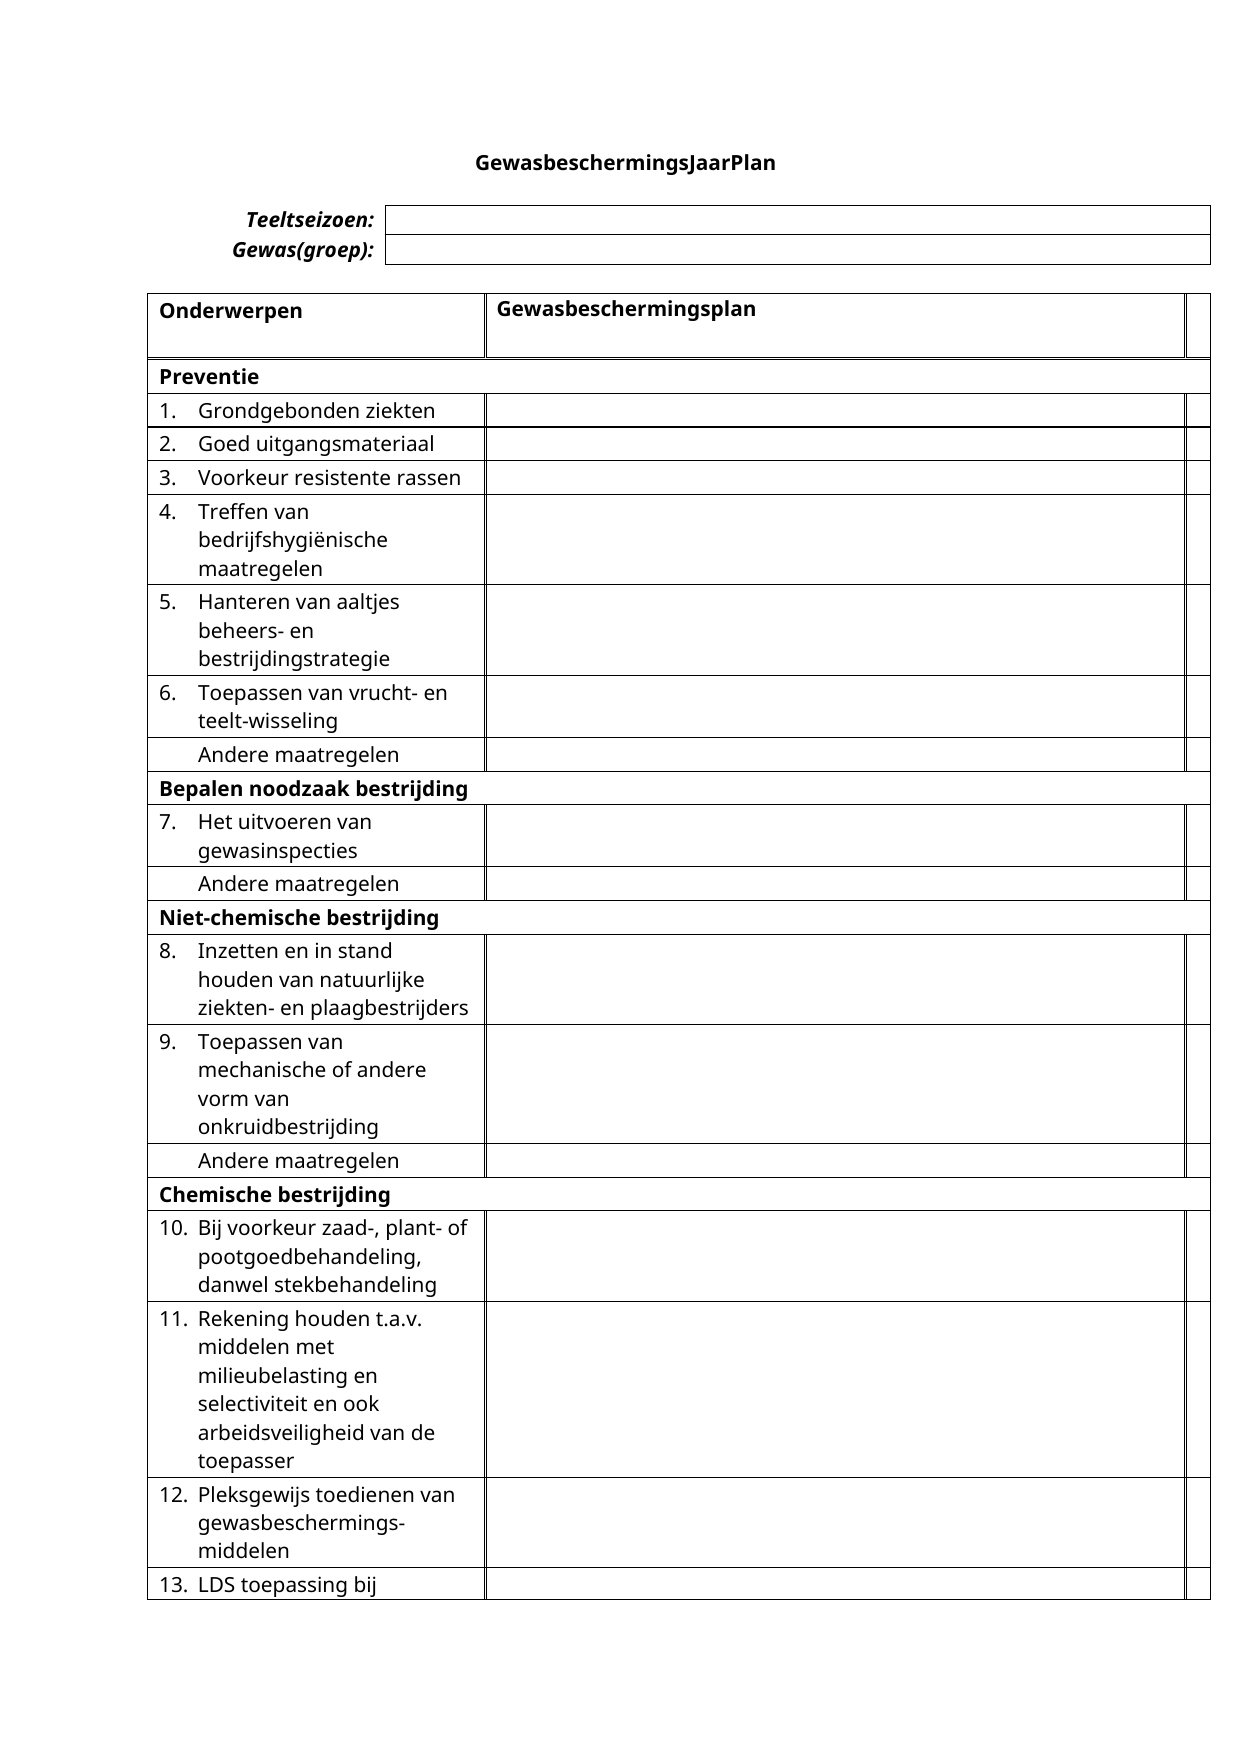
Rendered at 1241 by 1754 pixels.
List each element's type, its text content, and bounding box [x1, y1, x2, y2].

table_cell [487, 1302, 1184, 1477]
table_cell [487, 805, 1184, 866]
table_cell [1187, 428, 1210, 460]
table_header Gewasbeschermingsplan [487, 294, 1184, 357]
table_cell 2. Goed uitgangsmateriaal [148, 428, 484, 460]
text GewasbeschermingsJaarPlan [148, 148, 1093, 176]
table_cell [1187, 676, 1210, 737]
table_cell [487, 585, 1184, 675]
table_cell [487, 495, 1184, 584]
table_cell Andere maatregelen [148, 867, 484, 900]
table_cell 4. Treffen van bedrijfshygiënische maatregelen [148, 495, 484, 584]
table_cell [1187, 1025, 1210, 1143]
table_cell [487, 461, 1184, 494]
table_cell [1187, 1302, 1210, 1477]
table_cell Andere maatregelen [148, 738, 484, 771]
table_cell 11. Rekening houden t.a.v. middelen met milieubelasting en selectiviteit en ook arbeidsveiligheid van de toepasser [148, 1302, 484, 1477]
table_cell [1187, 1568, 1210, 1599]
table_cell [1187, 1211, 1210, 1301]
table_cell 6. Toepassen van vrucht- en teelt-wisseling [148, 676, 484, 737]
table_cell [487, 1144, 1184, 1177]
table_cell [487, 1211, 1184, 1301]
table_cell [487, 935, 1184, 1024]
table_cell Gewas(groep): [148, 234, 385, 263]
table_header Teeltseizoen: [148, 205, 385, 234]
table_header Onderwerpen [148, 294, 484, 357]
table_cell 12. Pleksgewijs toedienen van gewasbeschermings-middelen [148, 1478, 484, 1567]
table_cell 3. Voorkeur resistente rassen [148, 461, 484, 494]
table_cell [487, 394, 1184, 426]
table_cell [1187, 935, 1210, 1024]
table_cell [1187, 805, 1210, 866]
table_cell [386, 235, 1210, 263]
table_cell [1187, 1144, 1210, 1177]
table_cell [1187, 738, 1210, 771]
table_cell 5. Hanteren van aaltjes beheers- en bestrijdingstrategie [148, 585, 484, 675]
table_cell [1187, 1478, 1210, 1567]
table_cell Chemische bestrijding [148, 1178, 1210, 1210]
table_cell Preventie [148, 360, 1210, 393]
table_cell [148, 1568, 484, 1599]
table_cell [487, 676, 1184, 737]
table_cell Niet-chemische bestrijding [148, 901, 1210, 933]
table_cell Bepalen noodzaak bestrijding [148, 772, 1210, 804]
table_cell 8. Inzetten en in stand houden van natuurlijke ziekten- en plaagbestrijders [148, 935, 484, 1024]
table_cell Andere maatregelen [148, 1144, 484, 1177]
table_cell [487, 1568, 1184, 1599]
table_header [386, 206, 1210, 234]
table_cell [487, 867, 1184, 900]
table_cell [487, 738, 1184, 771]
table_header [1187, 294, 1210, 357]
table_cell [1187, 394, 1210, 426]
table_cell [1187, 867, 1210, 900]
table_cell 9. Toepassen van mechanische of andere vorm van onkruidbestrijding [148, 1025, 484, 1143]
table_cell 10. Bij voorkeur zaad-, plant- of pootgoedbehandeling, danwel stekbehandeling [148, 1211, 484, 1301]
table_cell 1. Grondgebonden ziekten [148, 394, 484, 426]
table_cell [487, 428, 1184, 460]
table_cell 7. Het uitvoeren van gewasinspecties [148, 805, 484, 866]
table_cell [487, 1478, 1184, 1567]
table_cell [1187, 495, 1210, 584]
table_cell [1187, 585, 1210, 675]
table_cell [487, 1025, 1184, 1143]
table_cell [1187, 461, 1210, 494]
